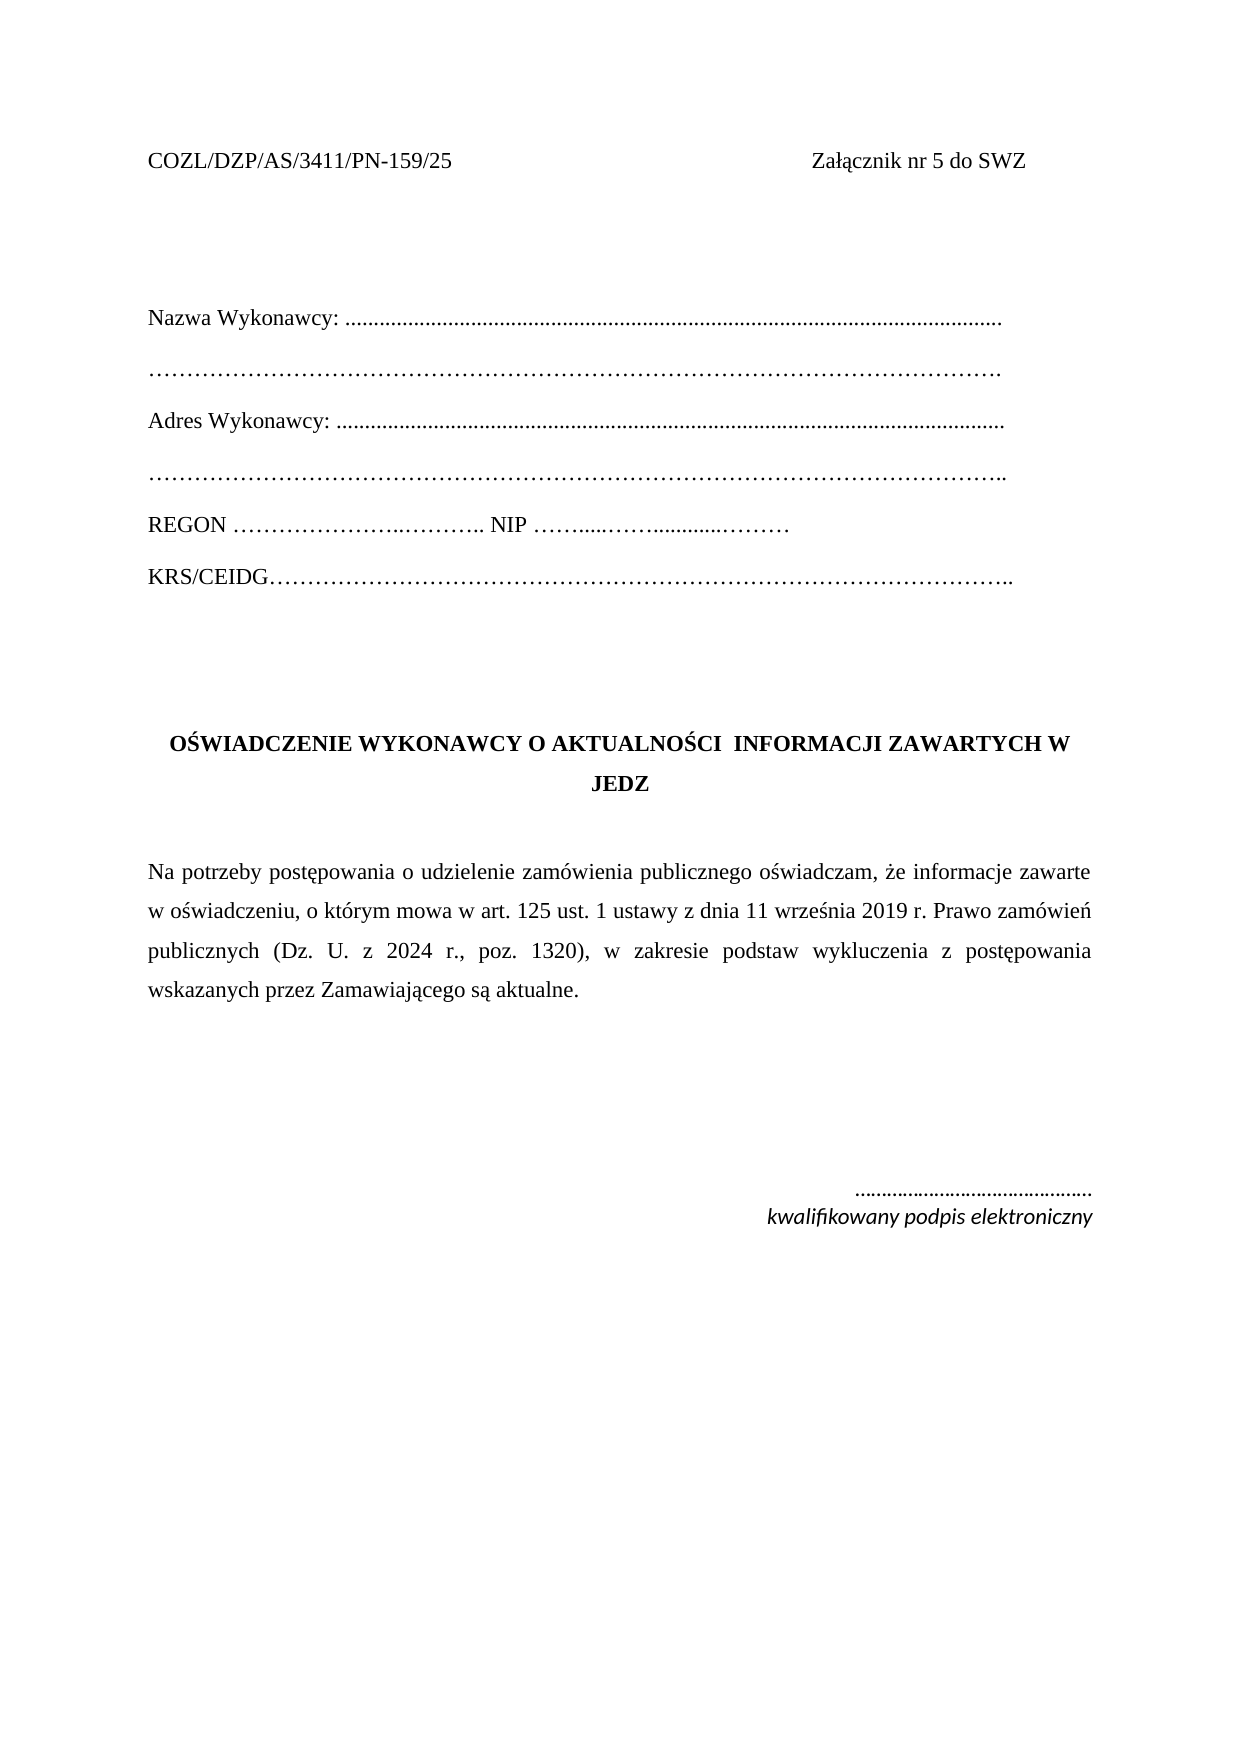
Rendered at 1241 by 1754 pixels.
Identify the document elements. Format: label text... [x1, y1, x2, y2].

text Adres Wykonawcy: ..................................................................................................................... [148, 407, 1093, 434]
text kwalifikowany podpis elektroniczny [148, 1202, 1093, 1230]
text ……………………………………… [148, 1174, 1093, 1202]
text COZL/DZP/AS/3411/PN-159/25 Załącznik nr 5 do SWZ [148, 148, 1093, 174]
text …………………………………………………………………………………………………. [148, 356, 1093, 382]
text KRS/CEIDG…………………………………………………………………………………….. [148, 563, 1093, 590]
text Na potrzeby postępowania o udzielenie zamówienia publicznego oświadczam, że informacje zawarte w oświadczeniu, o którym mowa w art. 125 ust. 1 ustawy z dnia 11 września 2019 r. Prawo zamówień publicznych (Dz. U. z 2024 r., poz. 1320), w zakresie podstaw wykluczenia z postępowania wskazanych przez Zamawiającego są aktualne. [148, 858, 1093, 1003]
text Nazwa Wykonawcy: ................................................................................................................... [148, 303, 1093, 330]
text ………………………………………………………………………………………………….. [148, 459, 1093, 486]
text OŚWIADCZENIE WYKONAWCY O AKTUALNOŚCI INFORMACJI ZAWARTYCH W JEDZ [148, 730, 1093, 796]
text REGON …………………..……….. NIP …….....……............……… [148, 511, 1093, 538]
